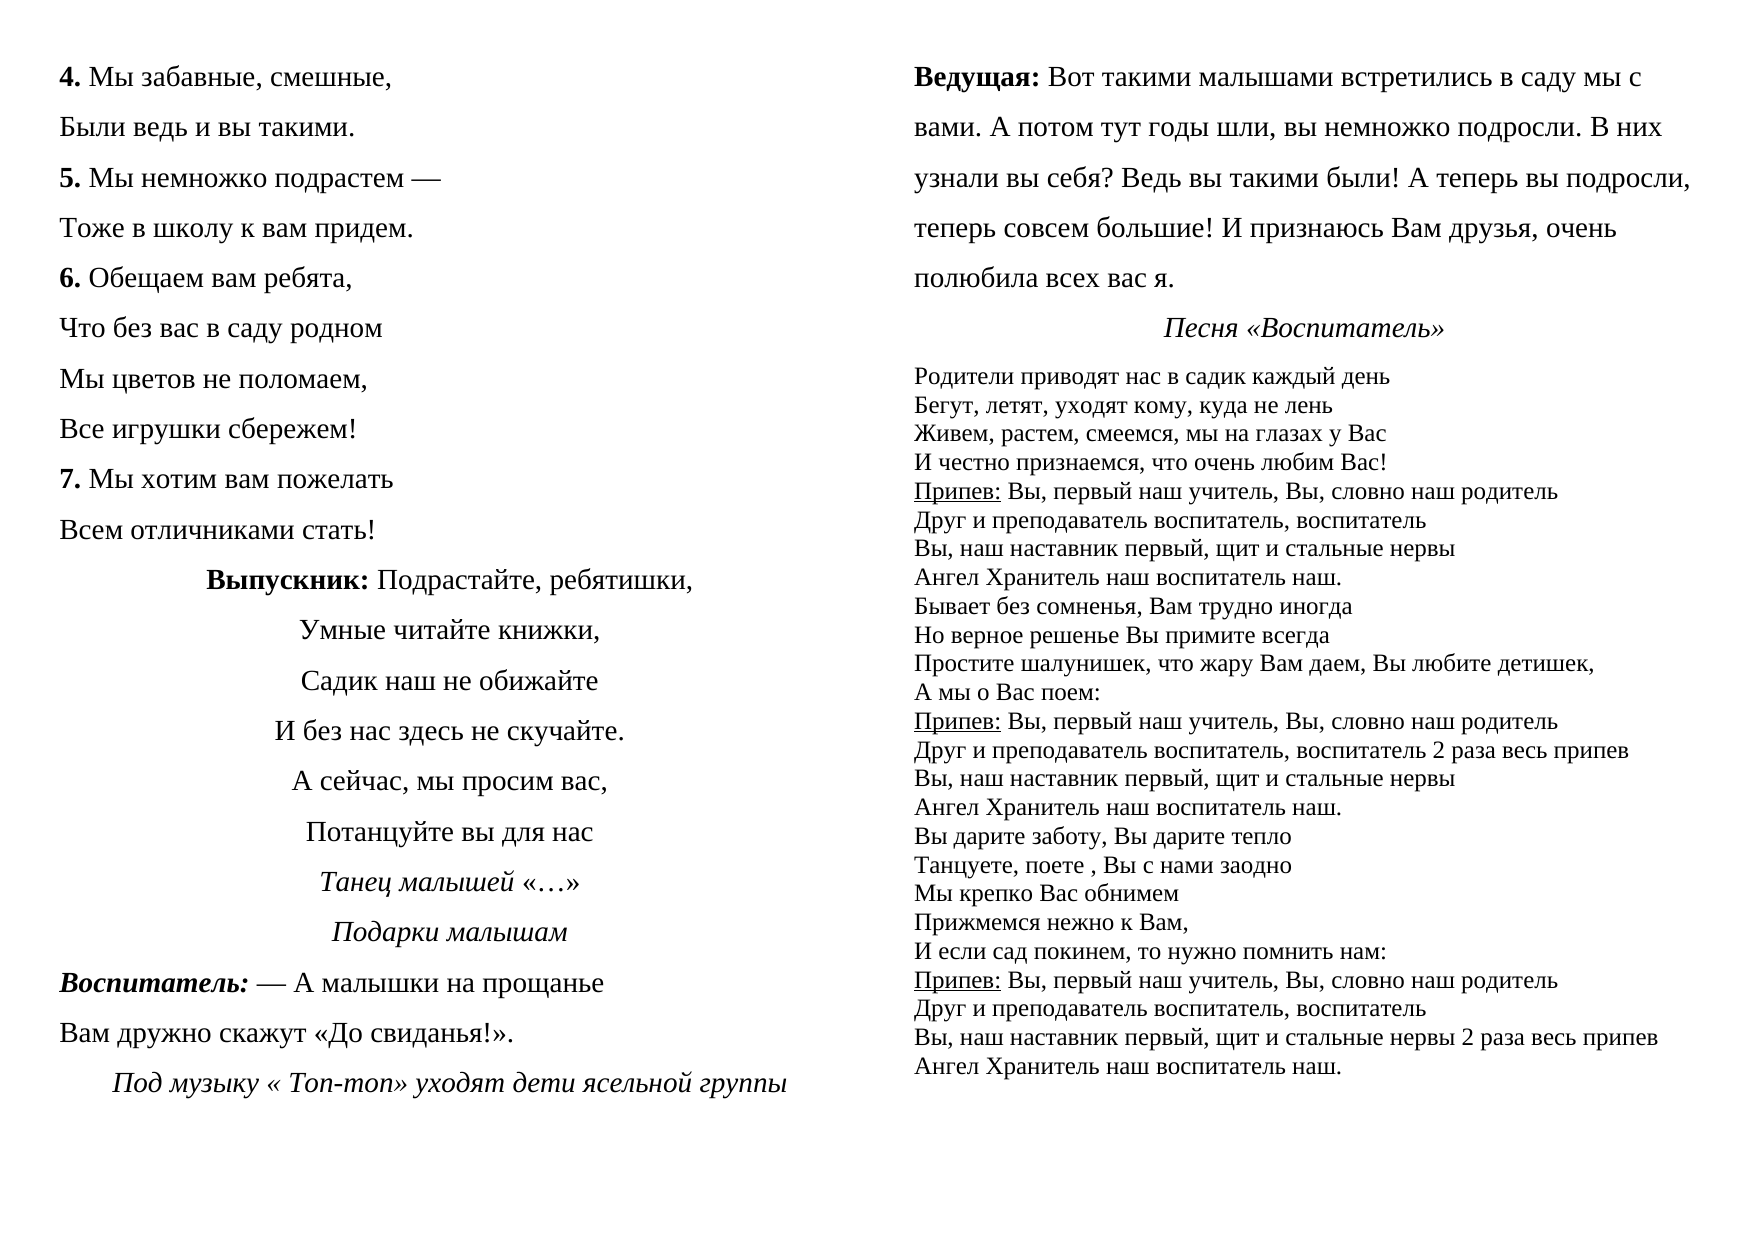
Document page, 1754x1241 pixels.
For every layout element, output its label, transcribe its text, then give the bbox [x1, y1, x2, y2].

text Воспитатель: — А малышки на прощанье Вам дружно скажут «До свиданья!». [59, 965, 840, 1048]
text Умные читайте книжки, [59, 612, 840, 646]
text Родители приводят нас в садик каждый день Бегут, летят, уходят кому, куда не лень Живем, растем, смеемся, мы на глазах у Вас И честно признаемся, что очень любим Вас! Припев: Вы, первый наш учитель, Вы, словно наш родитель Друг и преподаватель воспитатель, воспитатель Вы, наш наставник первый, щит и стальные нервы Ангел Хранитель наш воспитатель наш. Бывает без сомненья, Вам трудно иногда Но верное решенье Вы примите всегда Простите шалунишек, что жару Вам даем, Вы любите детишек, А мы о Вас поем: Припев: Вы, первый наш учитель, Вы, словно наш родитель Друг и преподаватель воспитатель, воспитатель 2 раза весь припев Вы, наш наставник первый, щит и стальные нервы Ангел Хранитель наш воспитатель наш. Вы дарите заботу, Вы дарите тепло Танцуете, поете , Вы с нами заодно Мы крепко Вас обнимем Прижмемся нежно к Вам, И если сад покинем, то нужно помнить нам: Припев: Вы, первый наш учитель, Вы, словно наш родитель Друг и преподаватель воспитатель, воспитатель Вы, наш наставник первый, щит и стальные нервы 2 раза весь припев Ангел Хранитель наш воспитатель наш. [914, 361, 1695, 1080]
text А сейчас, мы просим вас, [59, 763, 840, 797]
text Всем отличниками стать! [59, 512, 840, 545]
text Потанцуйте вы для нас [59, 814, 840, 847]
text Садик наш не обижайте [59, 663, 840, 696]
text 7. Мы хотим вам пожелать [59, 462, 840, 495]
text Песня «Воспитатель» [914, 311, 1695, 344]
text Выпускник: Подрастайте, ребятишки, [59, 562, 840, 596]
text Под музыку « Топ-топ» уходят дети ясельной группы [59, 1065, 840, 1099]
text И без нас здесь не скучайте. [59, 713, 840, 747]
text Ведущая: Вот такими малышами встретились в саду мы с вами. А потом тут годы шли, вы немножко подросли. В них узнали вы себя? Ведь вы такими были! А теперь вы подросли, теперь совсем большие! И признаюсь Вам друзья, очень полюбила всех вас я. [914, 59, 1695, 294]
text Танец малышей «…» [59, 864, 840, 898]
text Подарки малышам [59, 914, 840, 948]
text 6. Обещаем вам ребята, Что без вас в саду родном Мы цветов не поломаем, Все игрушки сбережем! [59, 260, 840, 445]
text 4. Мы забавные, смешные, Были ведь и вы такими. 5. Мы немножко подрастем — Тоже в школу к вам придем. [59, 59, 840, 243]
